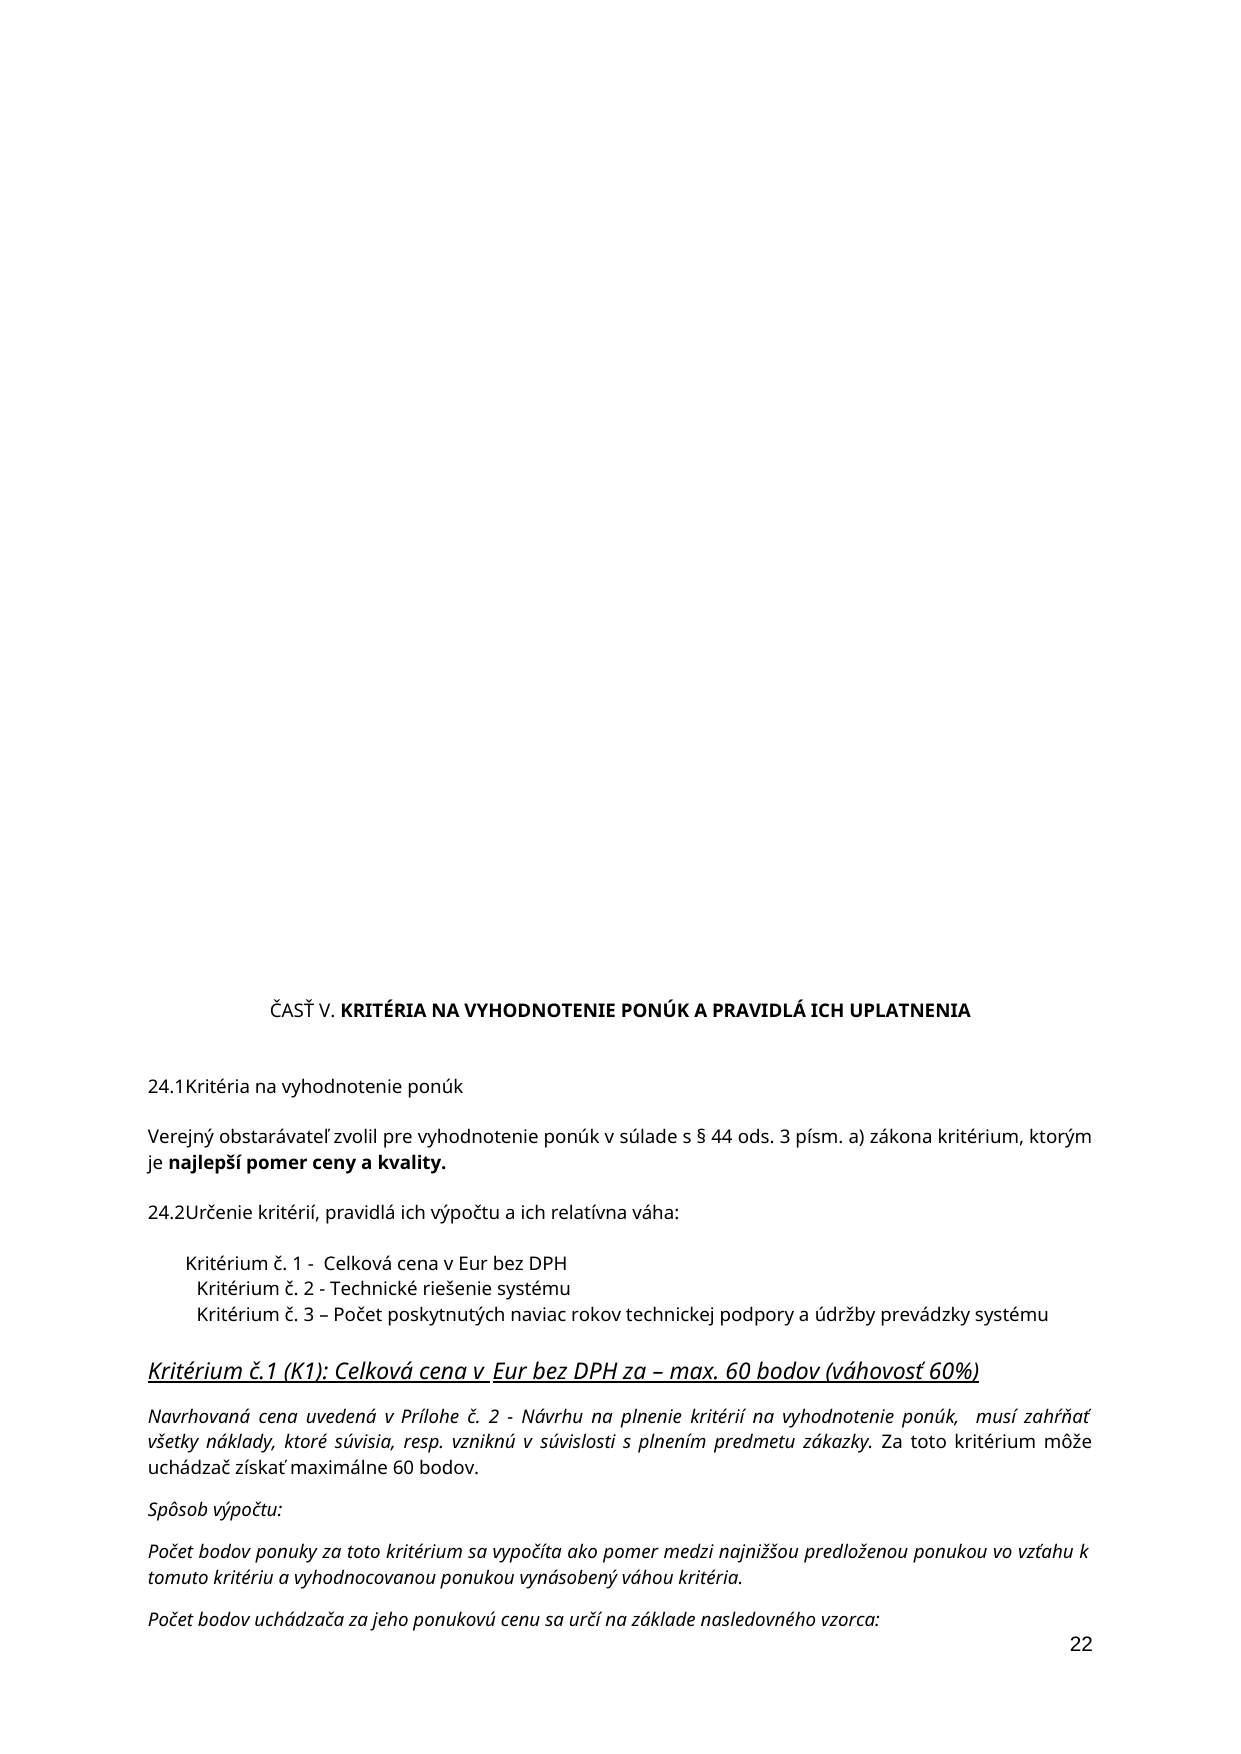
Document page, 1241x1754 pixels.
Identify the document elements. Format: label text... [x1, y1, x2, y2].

text Kritérium č.1 (K1): Celková cena v Eur bez DPH za – max. 60 bodov (váhovosť 60%) [148, 1355, 1092, 1386]
subtitle Určenie kritérií, pravidlá ich výpočtu a ich relatívna váha: [148, 1199, 1092, 1225]
text Počet bodov uchádzača za jeho ponukovú cenu sa určí na základe nasledovného vzorca: [148, 1606, 1092, 1632]
text Počet bodov ponuky za toto kritérium sa vypočíta ako pomer medzi najnižšou predloženou ponukou vo vzťahu k tomuto kritériu a vyhodnocovanou ponukou vynásobený váhou kritéria. [148, 1538, 1092, 1589]
text ČASŤ V. KRITÉRIA NA VYHODNOTENIE PONÚK A PRAVIDLÁ ICH UPLATNENIA [148, 997, 1092, 1022]
list Kritéria na vyhodnotenie ponúk [148, 1073, 1092, 1098]
text Kritérium č. 3 – Počet poskytnutých naviac rokov technickej podpory a údržby prevádzky systému [148, 1301, 1092, 1327]
text Navrhovaná cena uvedená v Prílohe č. 2 - Návrhu na plnenie kritérií na vyhodnotenie ponúk, musí zahŕňať všetky náklady, ktoré súvisia, resp. vzniknú v súvislosti s plnením predmetu zákazky. Za toto kritérium môže uchádzač získať maximálne 60 bodov. [148, 1403, 1092, 1479]
text Kritérium č. 2 - Technické riešenie systému [148, 1276, 1092, 1301]
text Verejný obstarávateľ zvolil pre vyhodnotenie ponúk v súlade s § 44 ods. 3 písm. a) zákona kritérium, ktorým je najlepší pomer ceny a kvality. [148, 1123, 1092, 1174]
subtitle Kritérium č. 1 - Celková cena v Eur bez DPH [185, 1250, 1092, 1276]
text Spôsob výpočtu: [148, 1496, 1092, 1522]
